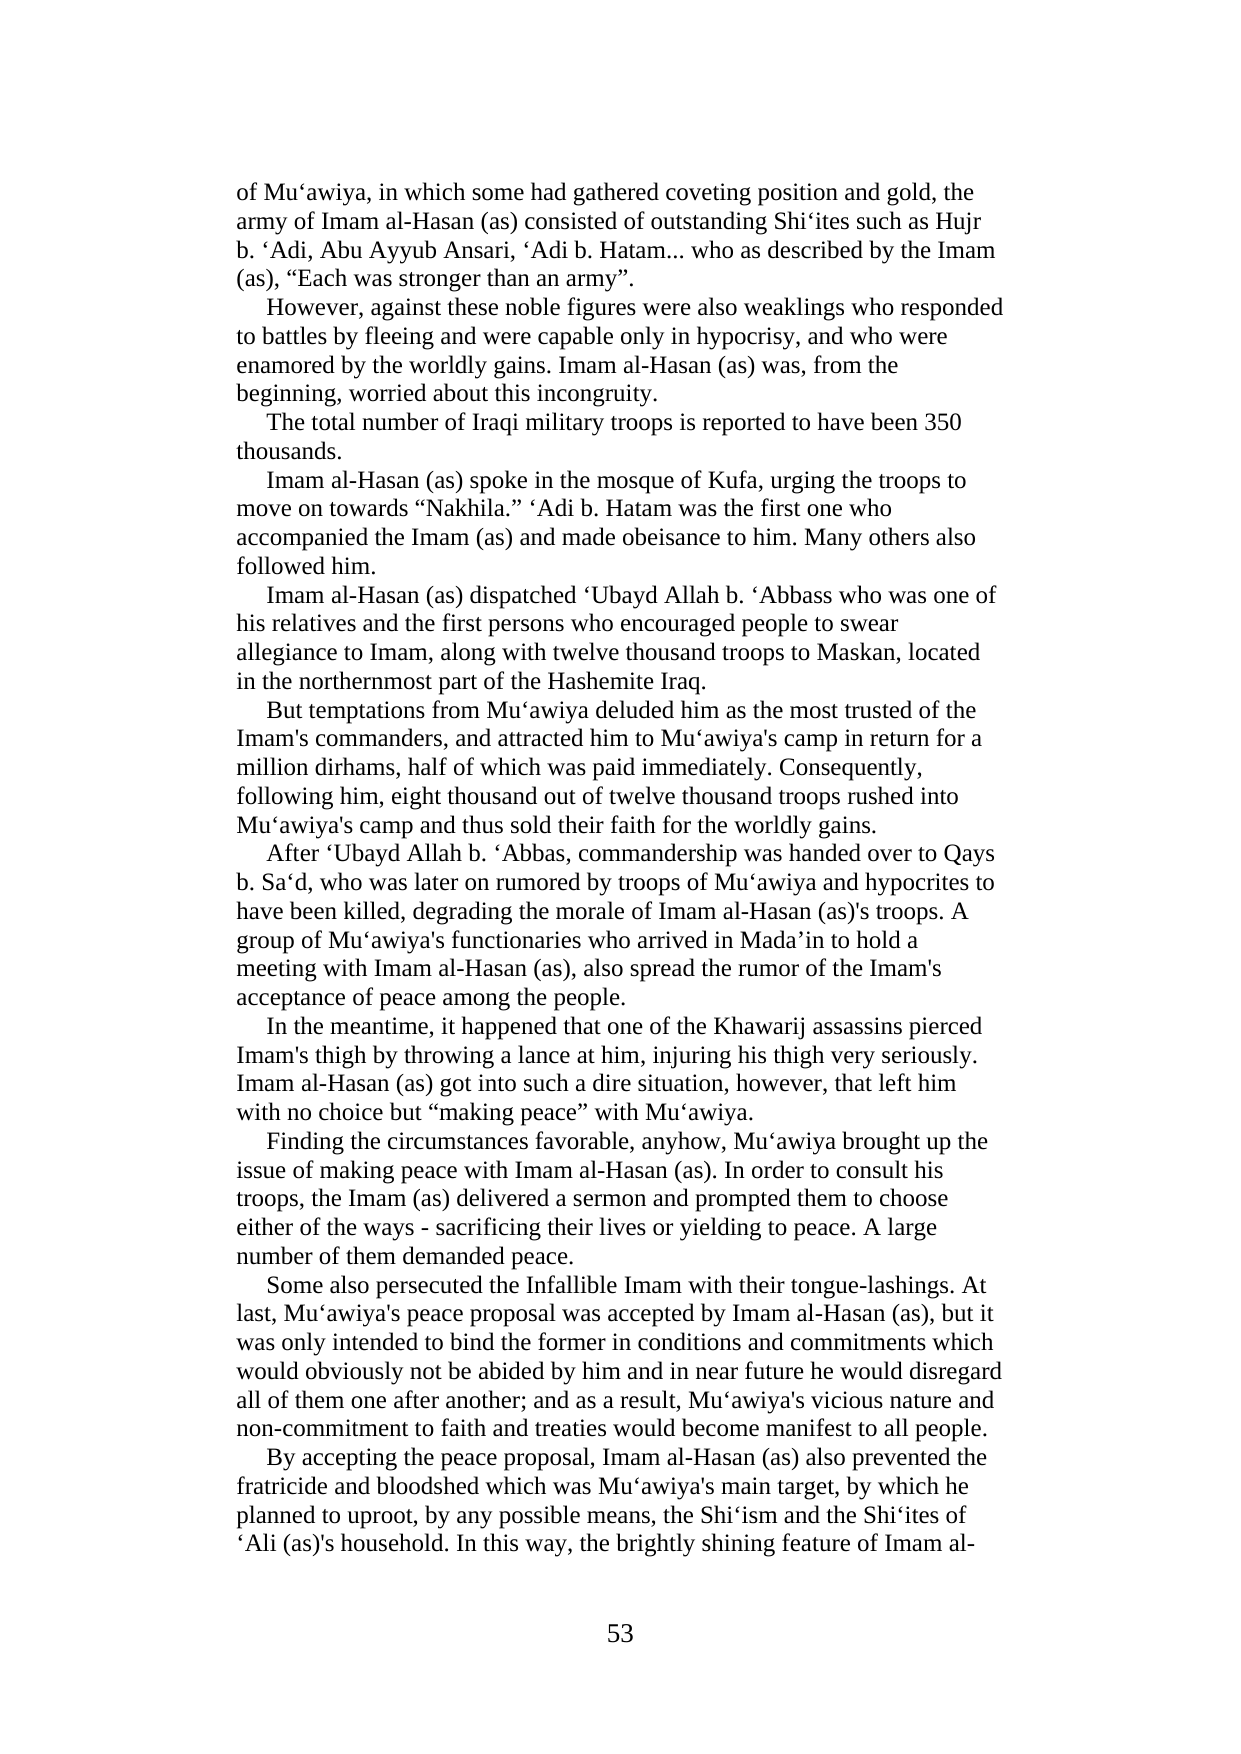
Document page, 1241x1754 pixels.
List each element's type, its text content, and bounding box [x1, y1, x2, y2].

text Finding the circumstances favorable, anyhow, Mu‘awiya brought up the issue of making peace with Imam al-Hasan (as). In order to consult his troops, the Imam (as) delivered a sermon and prompted them to choose either of the ways - sacrificing their lives or yielding to peace. A large number of them demanded peace. [236, 1126, 1004, 1270]
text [236, 1442, 1004, 1557]
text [236, 177, 1004, 292]
text Some also persecuted the Infallible Imam with their tongue-lashings. At last, Mu‘awiya's peace proposal was accepted by Imam al-Hasan (as), but it was only intended to bind the former in conditions and commitments which would obviously not be abided by him and in near future he would disregard all of them one after another; and as a result, Mu‘awiya's vicious nature and non-commitment to faith and treaties would become manifest to all people. [236, 1270, 1004, 1442]
text In the meantime, it happened that one of the Khawarij assassins pierced Imam's thigh by throwing a lance at him, injuring his thigh very seriously. Imam al-Hasan (as) got into such a dire situation, however, that left him with no choice but “making peace” with Mu‘awiya. [236, 1011, 1004, 1126]
text Imam al-Hasan (as) dispatched ‘Ubayd Allah b. ‘Abbass who was one of his relatives and the first persons who encouraged people to swear allegiance to Imam, along with twelve thousand troops to Maskan, located in the northernmost part of the Hashemite Iraq. [236, 580, 1004, 695]
text However, against these noble figures were also weaklings who responded to battles by fleeing and were capable only in hypocrisy, and who were enamored by the worldly gains. Imam al-Hasan (as) was, from the beginning, worried about this incongruity. [236, 292, 1004, 407]
text The total number of Iraqi military troops is reported to have been 350 thousands. [236, 407, 1004, 465]
text Imam al-Hasan (as) spoke in the mosque of Kufa, urging the troops to move on towards “Nakhila.” ‘Adi b. Hatam was the first one who accompanied the Imam (as) and made obeisance to him. Many others also followed him. [236, 465, 1004, 580]
text After ‘Ubayd Allah b. ‘Abbas, commandership was handed over to Qays b. Sa‘d, who was later on rumored by troops of Mu‘awiya and hypocrites to have been killed, degrading the morale of Imam al-Hasan (as)'s troops. A group of Mu‘awiya's functionaries who arrived in Mada’in to hold a meeting with Imam al-Hasan (as), also spread the rumor of the Imam's acceptance of peace among the people. [236, 838, 1004, 1011]
text But temptations from Mu‘awiya deluded him as the most trusted of the Imam's commanders, and attracted him to Mu‘awiya's camp in return for a million dirhams, half of which was paid immediately. Consequently, following him, eight thousand out of twelve thousand troops rushed into Mu‘awiya's camp and thus sold their faith for the worldly gains. [236, 695, 1004, 838]
